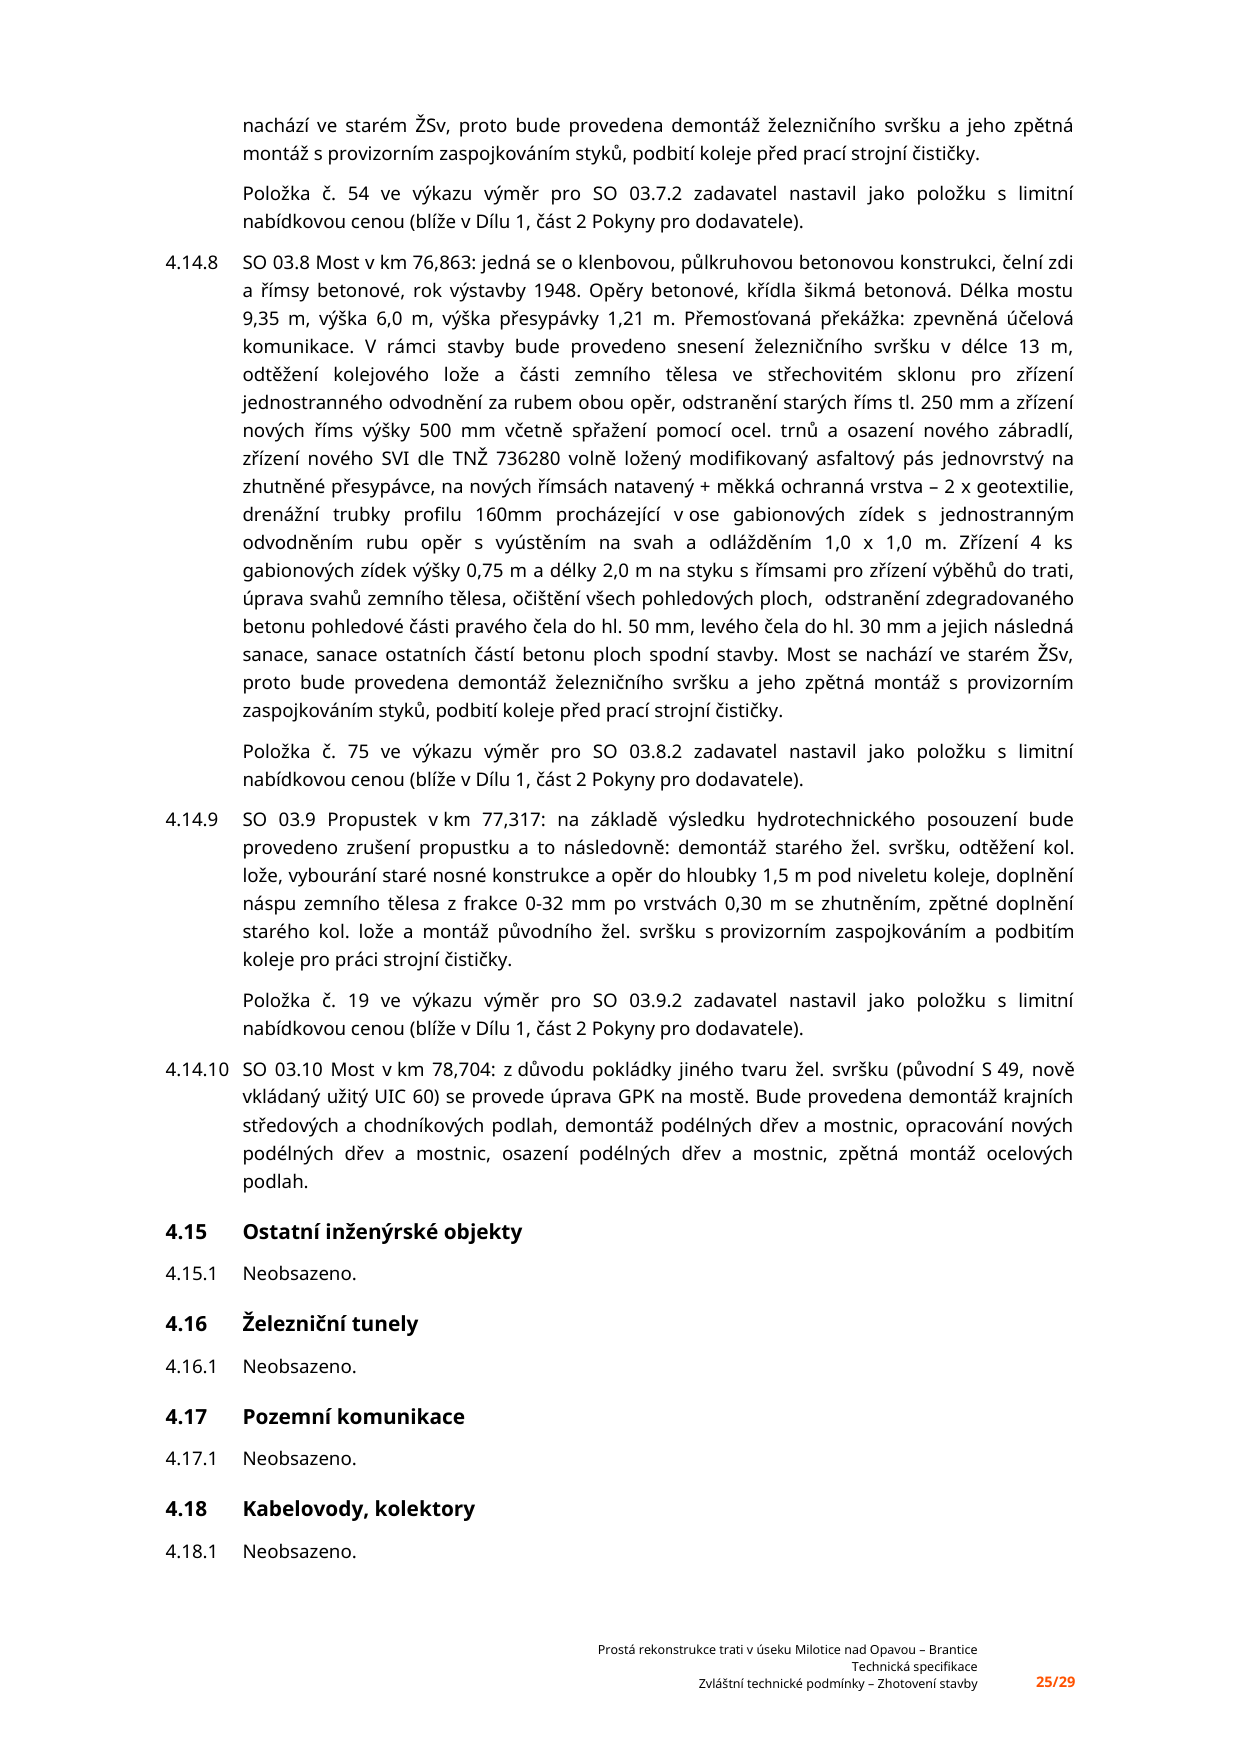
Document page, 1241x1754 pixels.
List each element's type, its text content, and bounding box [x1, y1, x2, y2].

list Ostatní inženýrské objekty [165, 1217, 1075, 1245]
list Neobsazeno. [165, 1446, 1075, 1471]
list Kabelovody, kolektory [165, 1494, 1075, 1523]
list Položka č. 19 ve výkazu výměr pro SO 03.9.2 zadavatel nastavil jako položku s limitní nabídkovou cenou (blíže v Dílu 1, část 2 Pokyny pro dodavatele). [242, 987, 1075, 1041]
text SO 03.8 Most v km 76,863: jedná se o klenbovou, půlkruhovou betonovou konstrukci, čelní zdi a římsy betonové, rok výstavby 1948. Opěry betonové, křídla šikmá betonová. Délka mostu 9,35 m, výška 6,0 m, výška přesypávky 1,21 m. Přemosťovaná překážka: zpevněná účelová komunikace. V rámci stavby bude provedeno snesení železničního svršku v délce 13 m, odtěžení kolejového lože a části zemního tělesa ve střechovitém sklonu pro zřízení jednostranného odvodnění za rubem obou opěr, odstranění starých říms tl. 250 mm a zřízení nových říms výšky 500 mm včetně spřažení pomocí ocel. trnů a osazení nového zábradlí, zřízení nového SVI dle TNŽ 736280 volně ložený modifikovaný asfaltový pás jednovrstvý na zhutněné přesypávce, na nových římsách natavený + měkká ochranná vrstva – 2 x geotextilie, drenážní trubky profilu 160mm procházející v ose gabionových zídek s jednostranným odvodněním rubu opěr s vyústěním na svah a odlážděním 1,0 x 1,0 m. Zřízení 4 ks gabionových zídek výšky 0,75 m a délky 2,0 m na styku s římsami pro zřízení výběhů do trati, úprava svahů zemního tělesa, očištění všech pohledových ploch, odstranění zdegradovaného betonu pohledové části pravého čela do hl. 50 mm, levého čela do hl. 30 mm a jejich následná sanace, sanace ostatních částí betonu ploch spodní stavby. Most se nachází ve starém ŽSv, proto bude provedena demontáž železničního svršku a jeho zpětná montáž s provizorním zaspojkováním styků, podbití koleje před prací strojní čističky. [165, 249, 1075, 723]
list Položka č. 54 ve výkazu výměr pro SO 03.7.2 zadavatel nastavil jako položku s limitní nabídkovou cenou (blíže v Dílu 1, část 2 Pokyny pro dodavatele). [242, 181, 1075, 234]
list Neobsazeno. [165, 1538, 1075, 1564]
list SO 03.9 Propustek v km 77,317: na základě výsledku hydrotechnického posouzení bude provedeno zrušení propustku a to následovně: demontáž starého žel. svršku, odtěžení kol. lože, vybourání staré nosné konstrukce a opěr do hloubky 1,5 m pod niveletu koleje, doplnění náspu zemního tělesa z frakce 0-32 mm po vrstvách 0,30 m se zhutněním, zpětné doplnění starého kol. lože a montáž původního žel. svršku s provizorním zaspojkováním a podbitím koleje pro práci strojní čističky. [165, 807, 1075, 972]
list Pozemní komunikace [165, 1402, 1075, 1430]
list SO 03.10 Most v km 78,704: z důvodu pokládky jiného tvaru žel. svršku (původní S 49, nově vkládaný užitý UIC 60) se provede úprava GPK na mostě. Bude provedena demontáž krajních středových a chodníkových podlah, demontáž podélných dřev a mostnic, opracování nových podélných dřev a mostnic, osazení podélných dřev a mostnic, zpětná montáž ocelových podlah. [165, 1056, 1075, 1193]
list Neobsazeno. [165, 1353, 1075, 1379]
list Železniční tunely [165, 1309, 1075, 1338]
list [165, 112, 1075, 166]
list Položka č. 75 ve výkazu výměr pro SO 03.8.2 zadavatel nastavil jako položku s limitní nabídkovou cenou (blíže v Dílu 1, část 2 Pokyny pro dodavatele). [242, 738, 1075, 792]
list Neobsazeno. [165, 1261, 1075, 1286]
